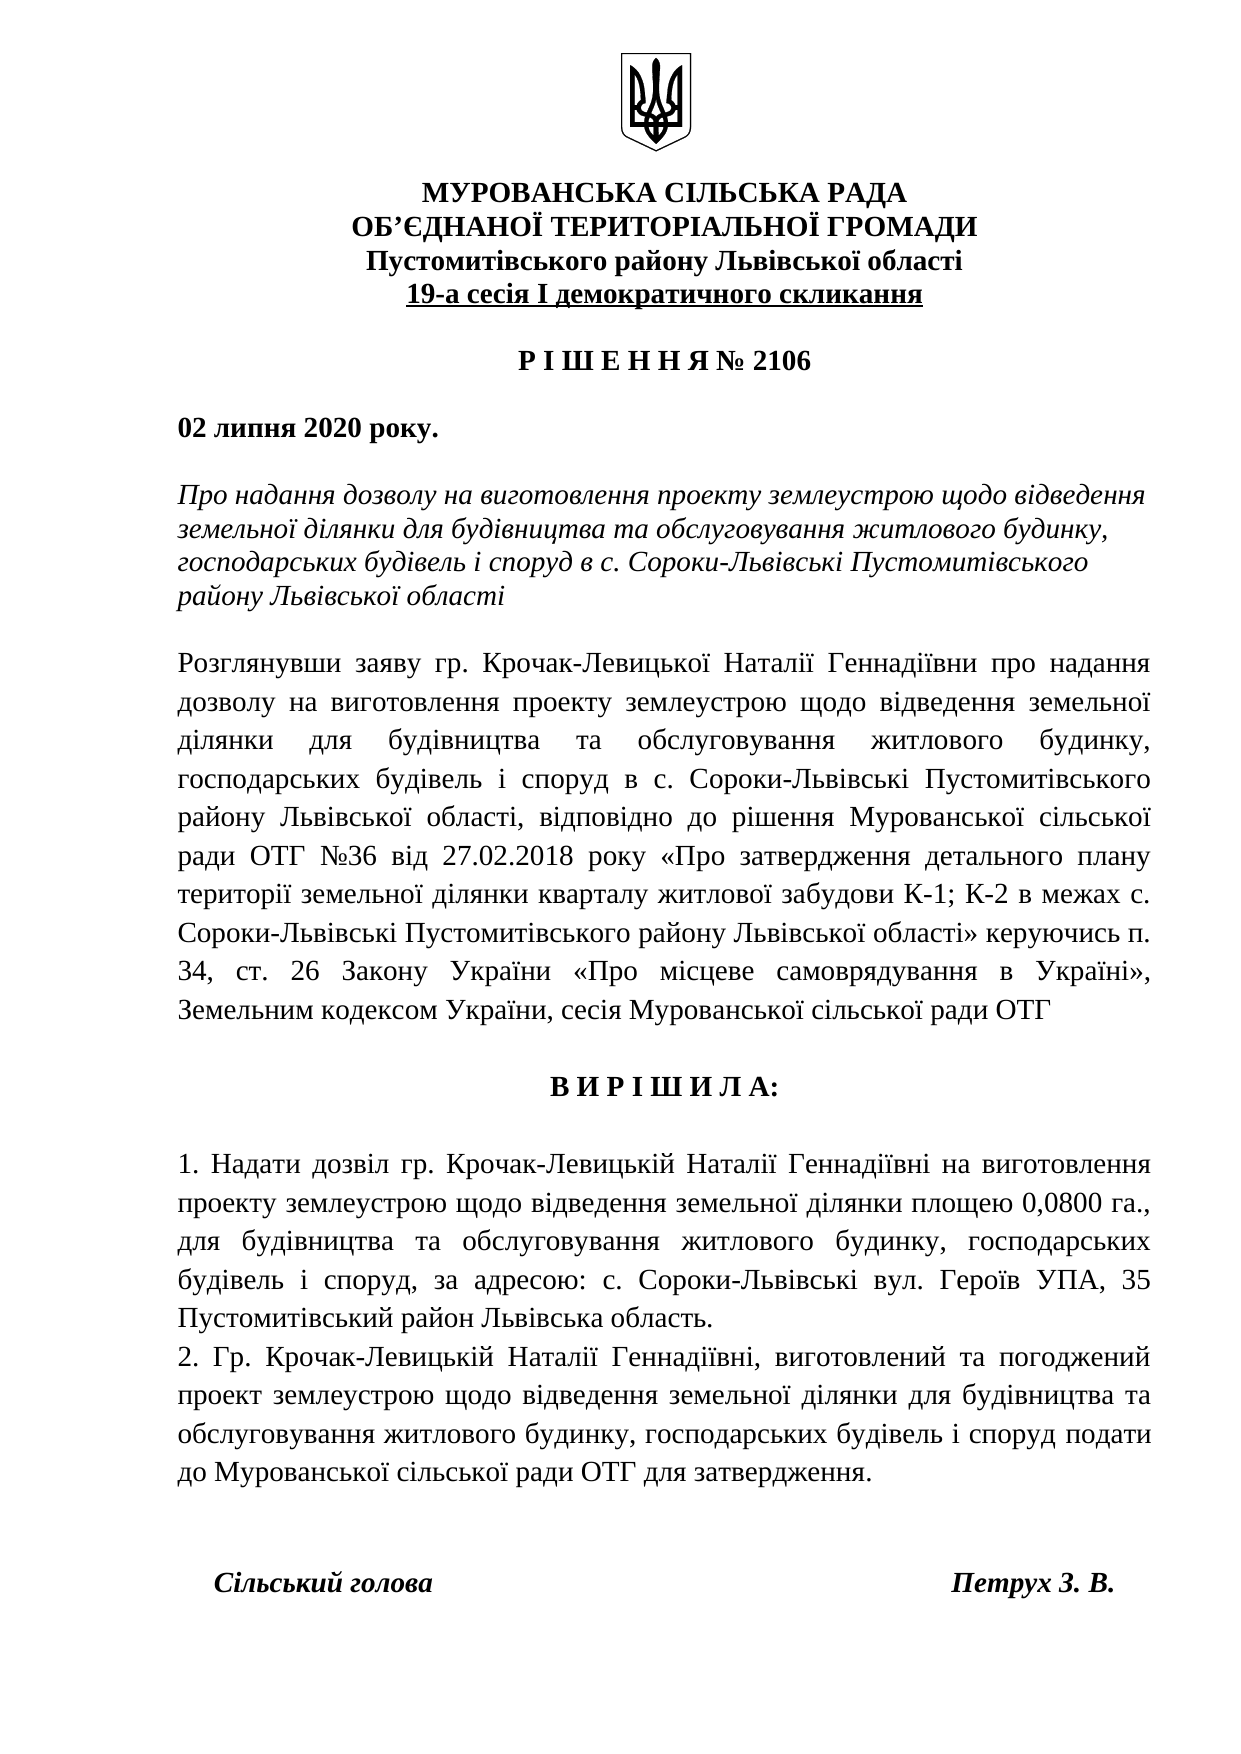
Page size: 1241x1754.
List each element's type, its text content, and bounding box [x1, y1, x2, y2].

text 2. Гр. Крочак-Левицькій Наталії Геннадіївні, виготовлений та погоджений проект землеустрою щодо відведення земельної ділянки для будівництва та обслуговування житлового будинку, господарських будівель і споруд подати до Мурованської сільської ради ОТГ для затвердження. [177, 1339, 1152, 1488]
text ОБ’ЄДНАНОЇ ТЕРИТОРІАЛЬНОЇ ГРОМАДИ [177, 209, 1152, 243]
text Сільський голова Петрух З. В. [177, 1565, 1152, 1599]
text Р І Ш Е Н Н Я № 2106 [177, 343, 1152, 377]
text МУРОВАНСЬКА СІЛЬСЬКА РАДА [177, 176, 1152, 209]
text В И Р І Ш И Л А: [177, 1069, 1152, 1103]
text Пустомитівського району Львівської області [177, 243, 1152, 276]
text 1. Надати дозвіл гр. Крочак-Левицькій Наталії Геннадіївні на виготовлення проекту землеустрою щодо відведення земельної ділянки площею 0,0800 га., для будівництва та обслуговування житлового будинку, господарських будівель і споруд, за адресою: с. Сороки-Львівські вул. Героїв УПА, 35 Пустомитівський район Львівська область. [177, 1146, 1152, 1334]
text 19-а сесія І демократичного скликання [177, 276, 1152, 310]
text Про надання дозволу на виготовлення проекту землеустрою щодо відведення земельної ділянки для будівництва та обслуговування житлового будинку, господарських будівель і споруд в с. Сороки-Львівські Пустомитівського району Львівської області [177, 477, 1152, 612]
text Розглянувши заяву гр. Крочак-Левицької Наталії Геннадіївни про надання дозволу на виготовлення проекту землеустрою щодо відведення земельної ділянки для будівництва та обслуговування житлового будинку, господарських будівель і споруд в с. Сороки-Львівські Пустомитівського району Львівської області, відповідно до рішення Мурованської сільської ради ОТГ №36 від 27.02.2018 року «Про затвердження детального плану території земельної ділянки кварталу житлової забудови К-1; К-2 в межах с. Сороки-Львівські Пустомитівського району Львівської області» керуючись п. 34, ст. 26 Закону України «Про місцеве самоврядування в Україні», Земельним кодексом України, сесія Мурованської сільської ради ОТГ [177, 645, 1152, 1026]
text 02 липня 2020 року. [177, 410, 1152, 444]
